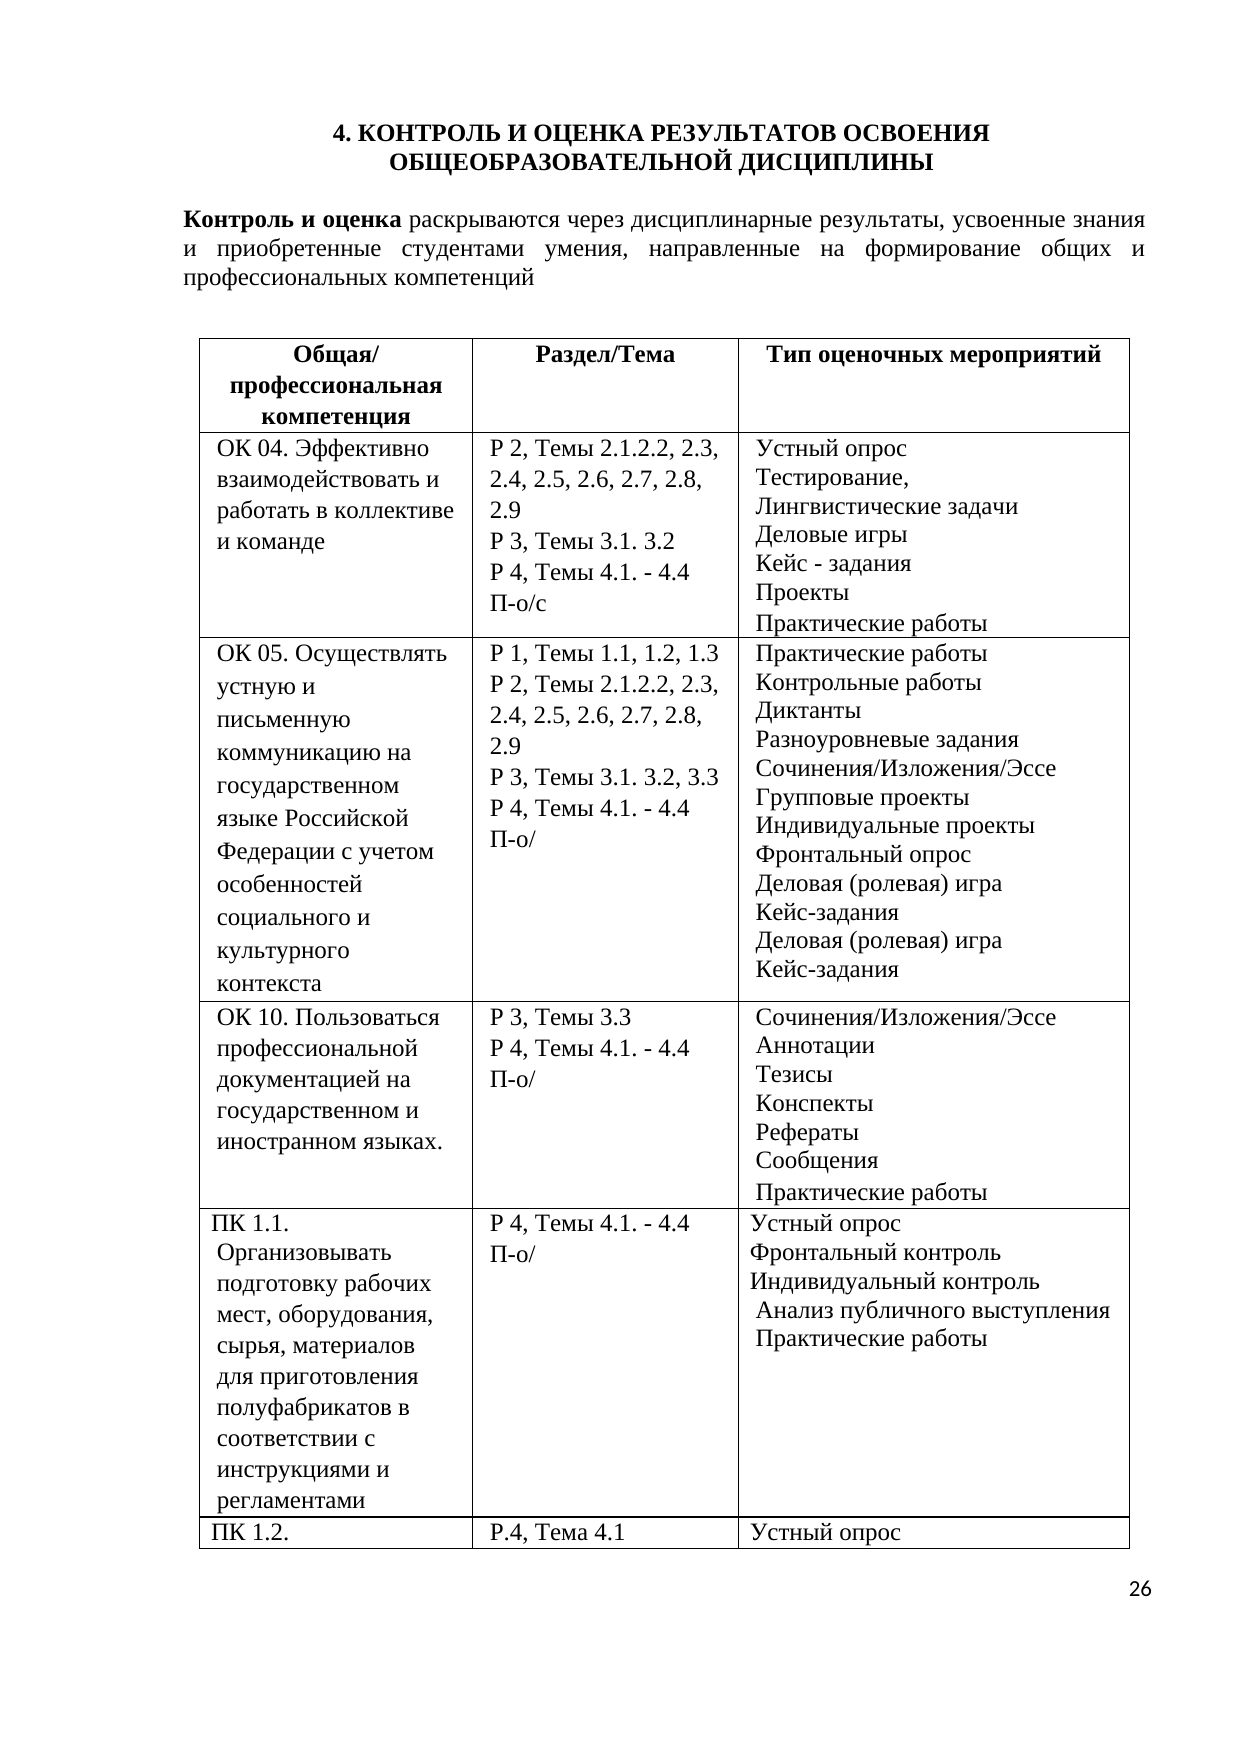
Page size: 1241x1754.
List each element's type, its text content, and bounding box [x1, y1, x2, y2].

table_cell Устный опрос Фронтальный контроль Индивидуальный контроль Анализ публичного выступления Практические работы [739, 1209, 1129, 1516]
table_cell ОК 10. Пользоваться профессиональной документацией на государственном и иностранном языках. [200, 1002, 472, 1207]
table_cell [200, 1518, 472, 1548]
table_cell ПК 1.1. Организовывать подготовку рабочих мест, оборудования, сырья, материалов для приготовления полуфабрикатов в соответствии с инструкциями и регламентами [200, 1209, 472, 1516]
table_cell Р 2, Темы 2.1.2.2, 2.3, 2.4, 2.5, 2.6, 2.7, 2.8, 2.9 Р 3, Темы 3.1. 3.2 Р 4, Темы 4.1. - 4.4 П-о/с [473, 433, 738, 637]
table_header Общая/профессиональная компетенция [200, 339, 472, 432]
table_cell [739, 1518, 1129, 1548]
text Контроль и оценка раскрываются через дисциплинарные результаты, усвоенные знания и приобретенные студентами умения, направленные на формирование общих и профессиональных компетенций [183, 204, 1146, 291]
table_header Раздел/Тема [473, 339, 738, 432]
table_header Тип оценочных мероприятий [739, 339, 1129, 432]
text 4. КОНТРОЛЬ И ОЦЕНКА РЕЗУЛЬТАТОВ ОСВОЕНИЯ ОБЩЕОБРАЗОВАТЕЛЬНОЙ ДИСЦИПЛИНЫ [177, 118, 1146, 176]
table_cell Сочинения/Изложения/Эссе Аннотации Тезисы Конспекты Рефераты Сообщения Практические работы [739, 1002, 1129, 1207]
table_cell ОК 05. Осуществлять устную и письменную коммуникацию на государственном языке Российской Федерации с учетом особенностей социального и культурного контекста [200, 638, 472, 1001]
table_cell Р.4, Тема 4.1 [473, 1518, 738, 1548]
table_cell Практические работы Контрольные работы Диктанты Разноуровневые задания Сочинения/Изложения/Эссе Групповые проекты Индивидуальные проекты Фронтальный опрос Деловая (ролевая) игра Кейс-задания Деловая (ролевая) игра Кейс-задания [739, 638, 1129, 1001]
table_cell Р 1, Темы 1.1, 1.2, 1.3 Р 2, Темы 2.1.2.2, 2.3, 2.4, 2.5, 2.6, 2.7, 2.8, 2.9 Р 3, Темы 3.1. 3.2, 3.3 Р 4, Темы 4.1. - 4.4 П-о/ [473, 638, 738, 1001]
table_cell ОК 04. Эффективно взаимодействовать и работать в коллективе и команде [200, 433, 472, 637]
table_cell Р 3, Темы 3.3 Р 4, Темы 4.1. - 4.4 П-о/ [473, 1002, 738, 1207]
table_cell Р 4, Темы 4.1. - 4.4 П-о/ [473, 1209, 738, 1516]
table_cell Устный опрос Тестирование, Лингвистические задачи Деловые игры Кейс - задания Проекты Практические работы [739, 433, 1129, 637]
